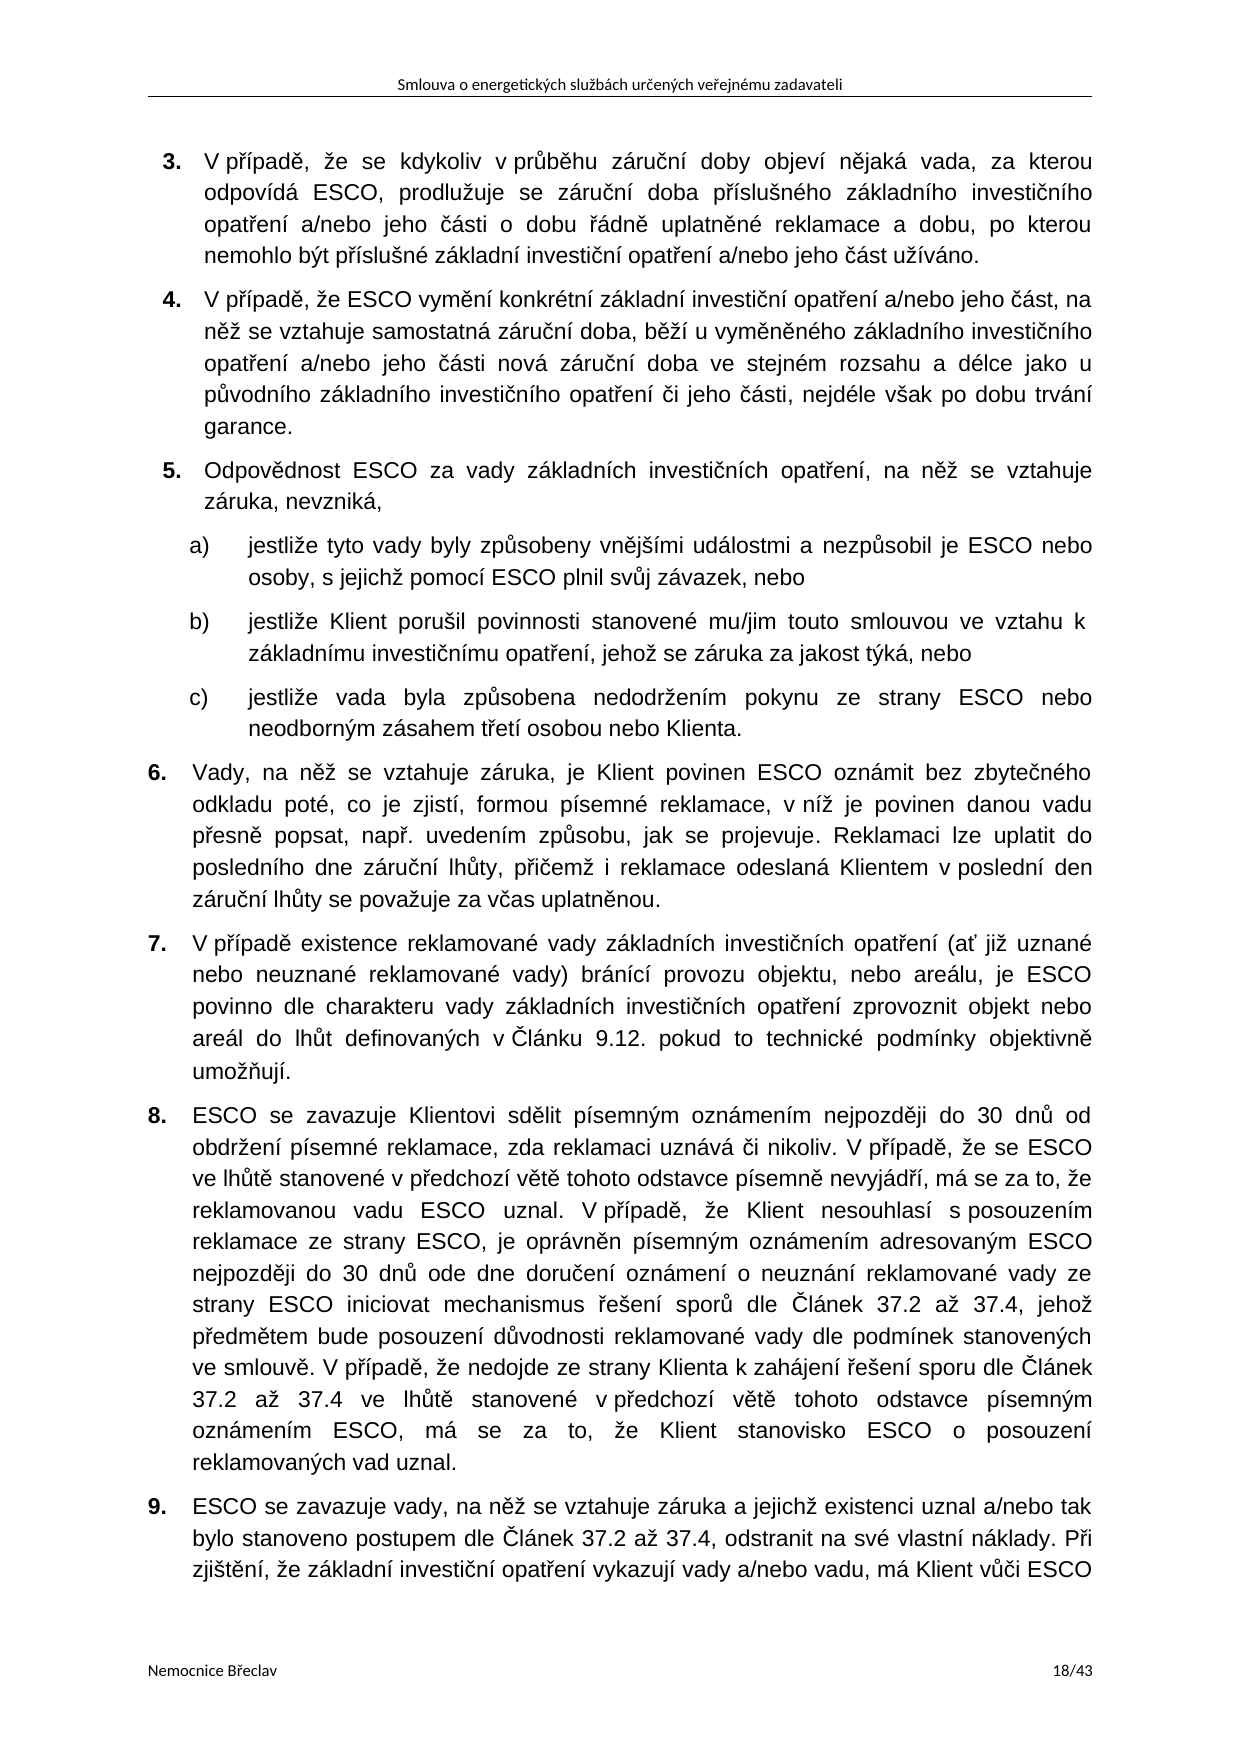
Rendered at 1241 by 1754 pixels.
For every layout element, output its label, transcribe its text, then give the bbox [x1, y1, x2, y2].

subtitle Vady, na něž se vztahuje záruka, je Klient povinen ESCO oznámit bez zbytečného odkladu poté, co je zjistí, formou písemné reklamace, v níž je povinen danou vadu přesně popsat, např. uvedením způsobu, jak se projevuje. Reklamaci lze uplatit do posledního dne záruční lhůty, přičemž i reklamace odeslaná Klientem v poslední den záruční lhůty se považuje za včas uplatněnou. [148, 759, 1092, 912]
subtitle ESCO se zavazuje Klientovi sdělit písemným oznámením nejpozději do 30 dnů od obdržení písemné reklamace, zda reklamaci uznává či nikoliv. V případě, že se ESCO ve lhůtě stanovené v předchozí větě tohoto odstavce písemně nevyjádří, má se za to, že reklamovanou vadu ESCO uznal. V případě, že Klient nesouhlasí s posouzením reklamace ze strany ESCO, je oprávněn písemným oznámením adresovaným ESCO nejpozději do 30 dnů ode dne doručení oznámení o neuznání reklamované vady ze strany ESCO iniciovat mechanismus řešení sporů dle Článek 37.2 až 37.4, jehož předmětem bude posouzení důvodnosti reklamované vady dle podmínek stanovených ve smlouvě. V případě, že nedojde ze strany Klienta k zahájení řešení sporu dle Článek 37.2 až 37.4 ve lhůtě stanovené v předchozí větě tohoto odstavce písemným oznámením ESCO, má se za to, že Klient stanovisko ESCO o posouzení reklamovaných vad uznal. [148, 1102, 1092, 1475]
subtitle jestliže vada byla způsobena nedodržením pokynu ze strany ESCO nebo neodborným zásahem třetí osobou nebo Klienta. [189, 684, 1092, 742]
subtitle jestliže Klient porušil povinnosti stanovené mu/jim touto smlouvou ve vztahu k základnímu investičnímu opatření, jehož se záruka za jakost týká, nebo [189, 608, 1092, 666]
subtitle Odpovědnost ESCO za vady základních investičních opatření, na něž se vztahuje záruka, nevzniká, [162, 457, 1092, 515]
subtitle V případě, že se kdykoliv v průběhu záruční doby objeví nějaká vada, za kterou odpovídá ESCO, prodlužuje se záruční doba příslušného základního investičního opatření a/nebo jeho části o dobu řádně uplatněné reklamace a dobu, po kterou nemohlo být příslušné základní investiční opatření a/nebo jeho část užíváno. [162, 148, 1092, 269]
subtitle jestliže tyto vady byly způsobeny vnějšími událostmi a nezpůsobil je ESCO nebo osoby, s jejichž pomocí ESCO plnil svůj závazek, nebo [189, 532, 1092, 590]
subtitle V případě, že ESCO vymění konkrétní základní investiční opatření a/nebo jeho část, na něž se vztahuje samostatná záruční doba, běží u vyměněného základního investičního opatření a/nebo jeho části nová záruční doba ve stejném rozsahu a délce jako u původního základního investičního opatření či jeho části, nejdéle však po dobu trvání garance. [162, 286, 1092, 439]
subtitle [148, 1493, 1092, 1583]
subtitle V případě existence reklamované vady základních investičních opatření (ať již uznané nebo neuznané reklamované vady) bránící provozu objektu, nebo areálu, je ESCO povinno dle charakteru vady základních investičních opatření zprovoznit objekt nebo areál do lhůt definovaných v Článku 9.12. pokud to technické podmínky objektivně umožňují. [148, 929, 1092, 1084]
